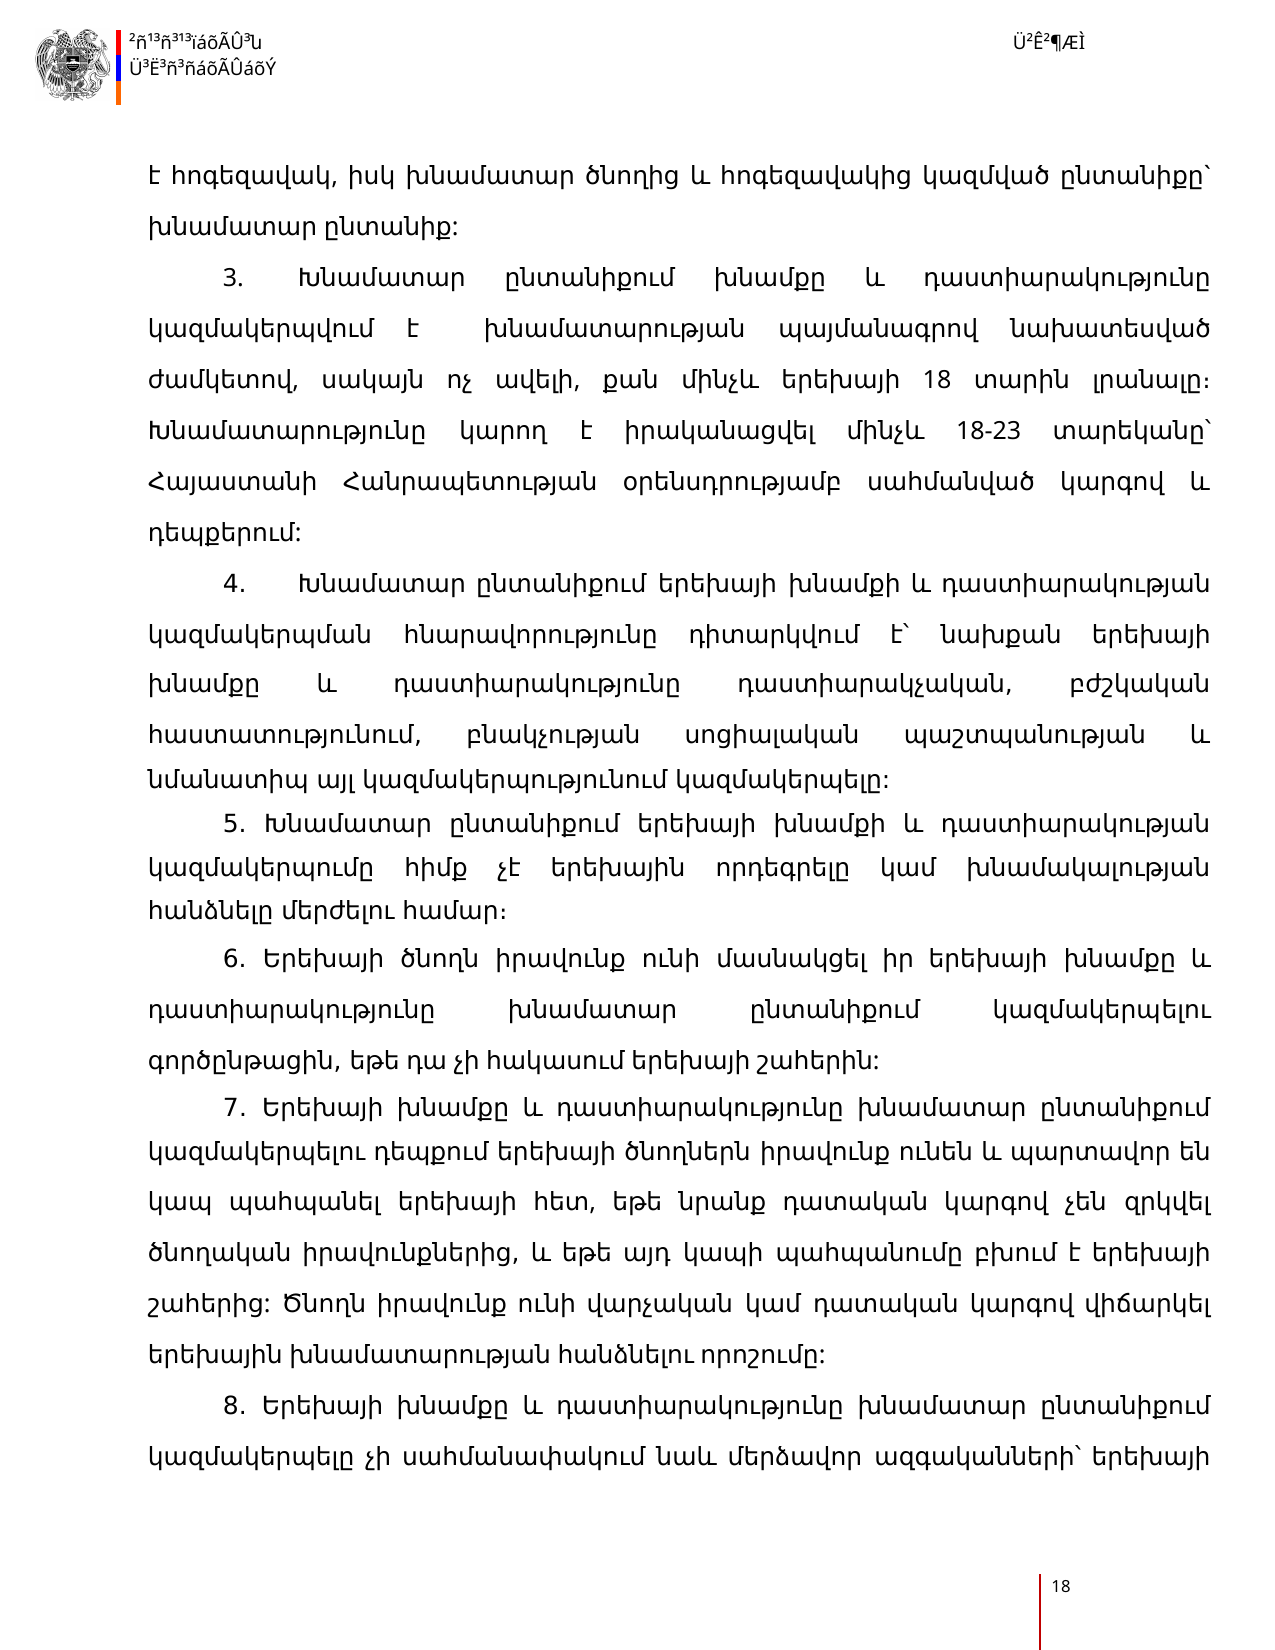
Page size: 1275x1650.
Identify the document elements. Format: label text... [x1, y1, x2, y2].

list Խնամատար ընտանիքում խնամքը և դաստիարակությունը կազմակերպվում է խնամատարության պայմանագրով նախատեսված ժամկետով, սակայն ոչ ավելի, քան մինչև երեխայի 18 տարին լրանալը։ Խնամատարությունը կարող է իրականացվել մինչև 18-23 տարեկանը՝ Հայաստանի Հանրապետության օրենսդրությամբ սահմանված կարգով և դեպքերում: [148, 259, 1211, 549]
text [148, 1387, 1211, 1472]
text 7․ Երեխայի խնամքը և դաստիարակությունը խնամատար ընտանիքում կազմակերպելու դեպքում երեխայի ծնողներն իրավունք ունեն և պարտավոր են կապ պահպանել երեխայի հետ, եթե նրանք դատական կարգով չեն զրկվել ծնողական իրավունքներից, և եթե այդ կապի պահպանումը բխում է երեխայի շահերից: Ծնողն իրավունք ունի վարչական կամ դատական կարգով վիճարկել երեխային խնամատարության հանձնելու որոշումը: [148, 1093, 1211, 1370]
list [148, 157, 1211, 243]
text 5. Խնամատար ընտանիքում երեխայի խնամքի և դաստիարակության կազմակերպումը հիմք չէ երեխային որդեգրելը կամ խնամակալության հանձնելը մերժելու համար։ [148, 809, 1211, 926]
list Խնամատար ընտանիքում երեխայի խնամքի և դաստիարակության կազմակերպման հնարավորությունը դիտարկվում է՝ նախքան երեխայի խնամքը և դաստիարակությունը դաստիարակչական, բժշկական հաստատությունում, բնակչության սոցիալական պաշտպանության և նմանատիպ այլ կազմակերպությունում կազմակերպելը: [148, 566, 1211, 794]
text 6. Երեխայի ծնողն իրավունք ունի մասնակցել իր երեխայի խնամքը և դաստիարակությունը խնամատար ընտանիքում կազմակերպելու գործընթացին, եթե դա չի հակասում երեխայի շահերին: [148, 940, 1211, 1076]
picture [35, 28, 111, 101]
